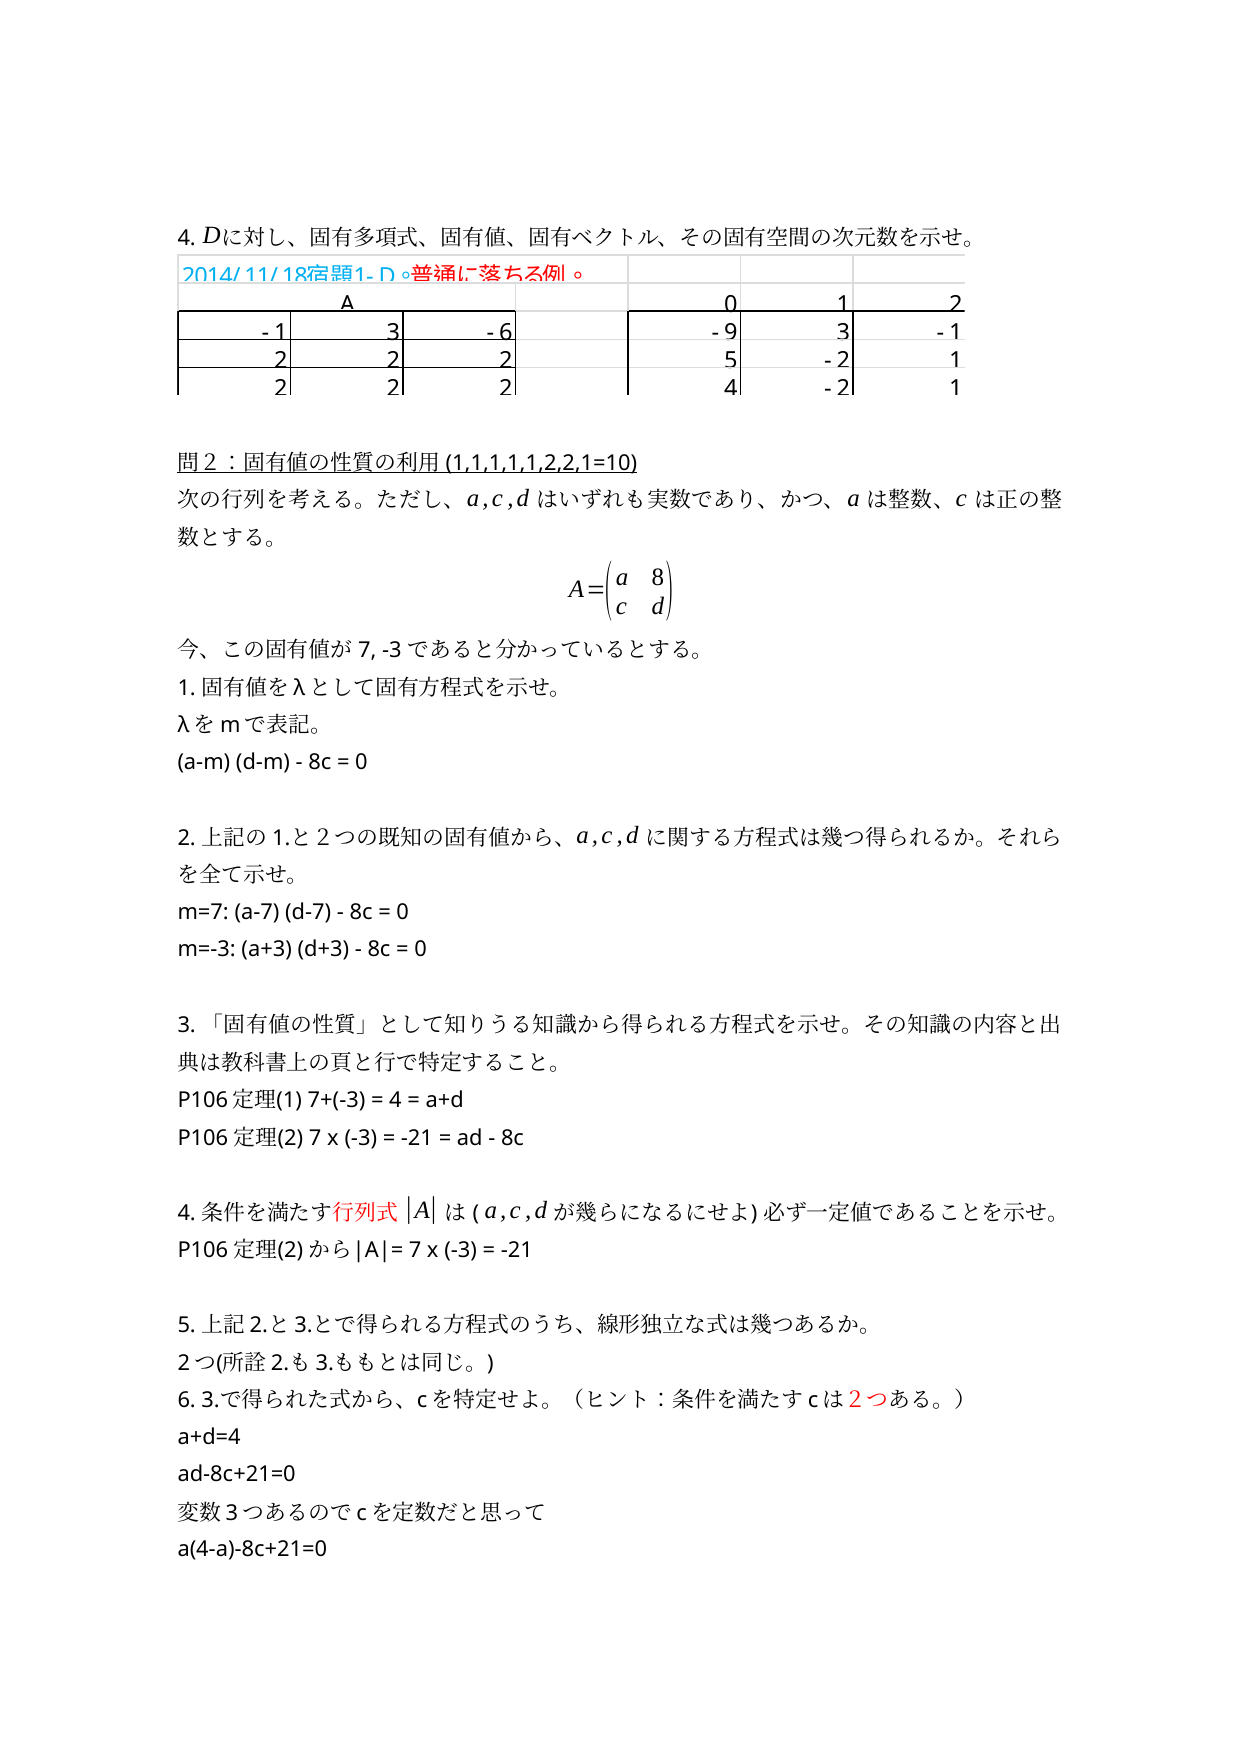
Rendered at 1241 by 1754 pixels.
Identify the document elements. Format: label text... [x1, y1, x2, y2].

text 5. 上記2.と3.とで得られる方程式のうち、線形独立な式は幾つあるか。 [177, 1304, 1063, 1342]
text 4. 条件を満たす行列式 は ( が幾らになるにせよ) 必ず一定値であることを示せ。 [177, 1192, 1063, 1229]
text 2つ(所詮2.も3.ももとは同じ。) [177, 1342, 1063, 1379]
text a+d=4 [177, 1417, 1063, 1454]
text 6. 3.で得られた式から、cを特定せよ。（ヒント：条件を満たすcは２つある。） [177, 1379, 1063, 1417]
text ad-8c+21=0 [177, 1454, 1063, 1492]
text P106 定理(2) 7 x (-3) = -21 = ad - 8c [177, 1117, 1063, 1154]
text 3. 「固有値の性質」として知りうる知識から得られる方程式を示せ。その知識の内容と出典は教科書上の頁と行で特定すること。 [177, 1004, 1063, 1079]
text 変数3つあるのでcを定数だと思って [177, 1492, 1063, 1529]
text 問２：固有値の性質の利用 (1,1,1,1,1,2,2,1=10) [177, 442, 1063, 479]
text P106定理(1) 7+(-3) = 4 = a+d [177, 1079, 1063, 1117]
text m=7: (a-7) (d-7) - 8c = 0 [177, 892, 1063, 929]
text a(4-a)-8c+21=0 [177, 1529, 1063, 1567]
text m=-3: (a+3) (d+3) - 8c = 0 [177, 929, 1063, 967]
text 2. 上記の1.と２つの既知の固有値から、 に関する方程式は幾つ得られるか。それらを全て示せ。 [177, 817, 1063, 892]
text λをmで表記。 [177, 704, 1063, 742]
text P106 定理(2) から|A|= 7 x (-3) = -21 [177, 1229, 1063, 1267]
text (a-m) (d-m) - 8c = 0 [177, 742, 1063, 779]
text 1. 固有値をλとして固有方程式を示せ。 [177, 667, 1063, 704]
text 今、この固有値が 7, -3 であると分かっているとする。 [177, 629, 1063, 667]
text 4. に対し、固有多項式、固有値、固有ベクトル、その固有空間の次元数を示せ。 [177, 217, 1063, 254]
text 次の行列を考える。ただし、 はいずれも実数であり、かつ、 は整数、 は正の整数とする。 [177, 479, 1063, 554]
